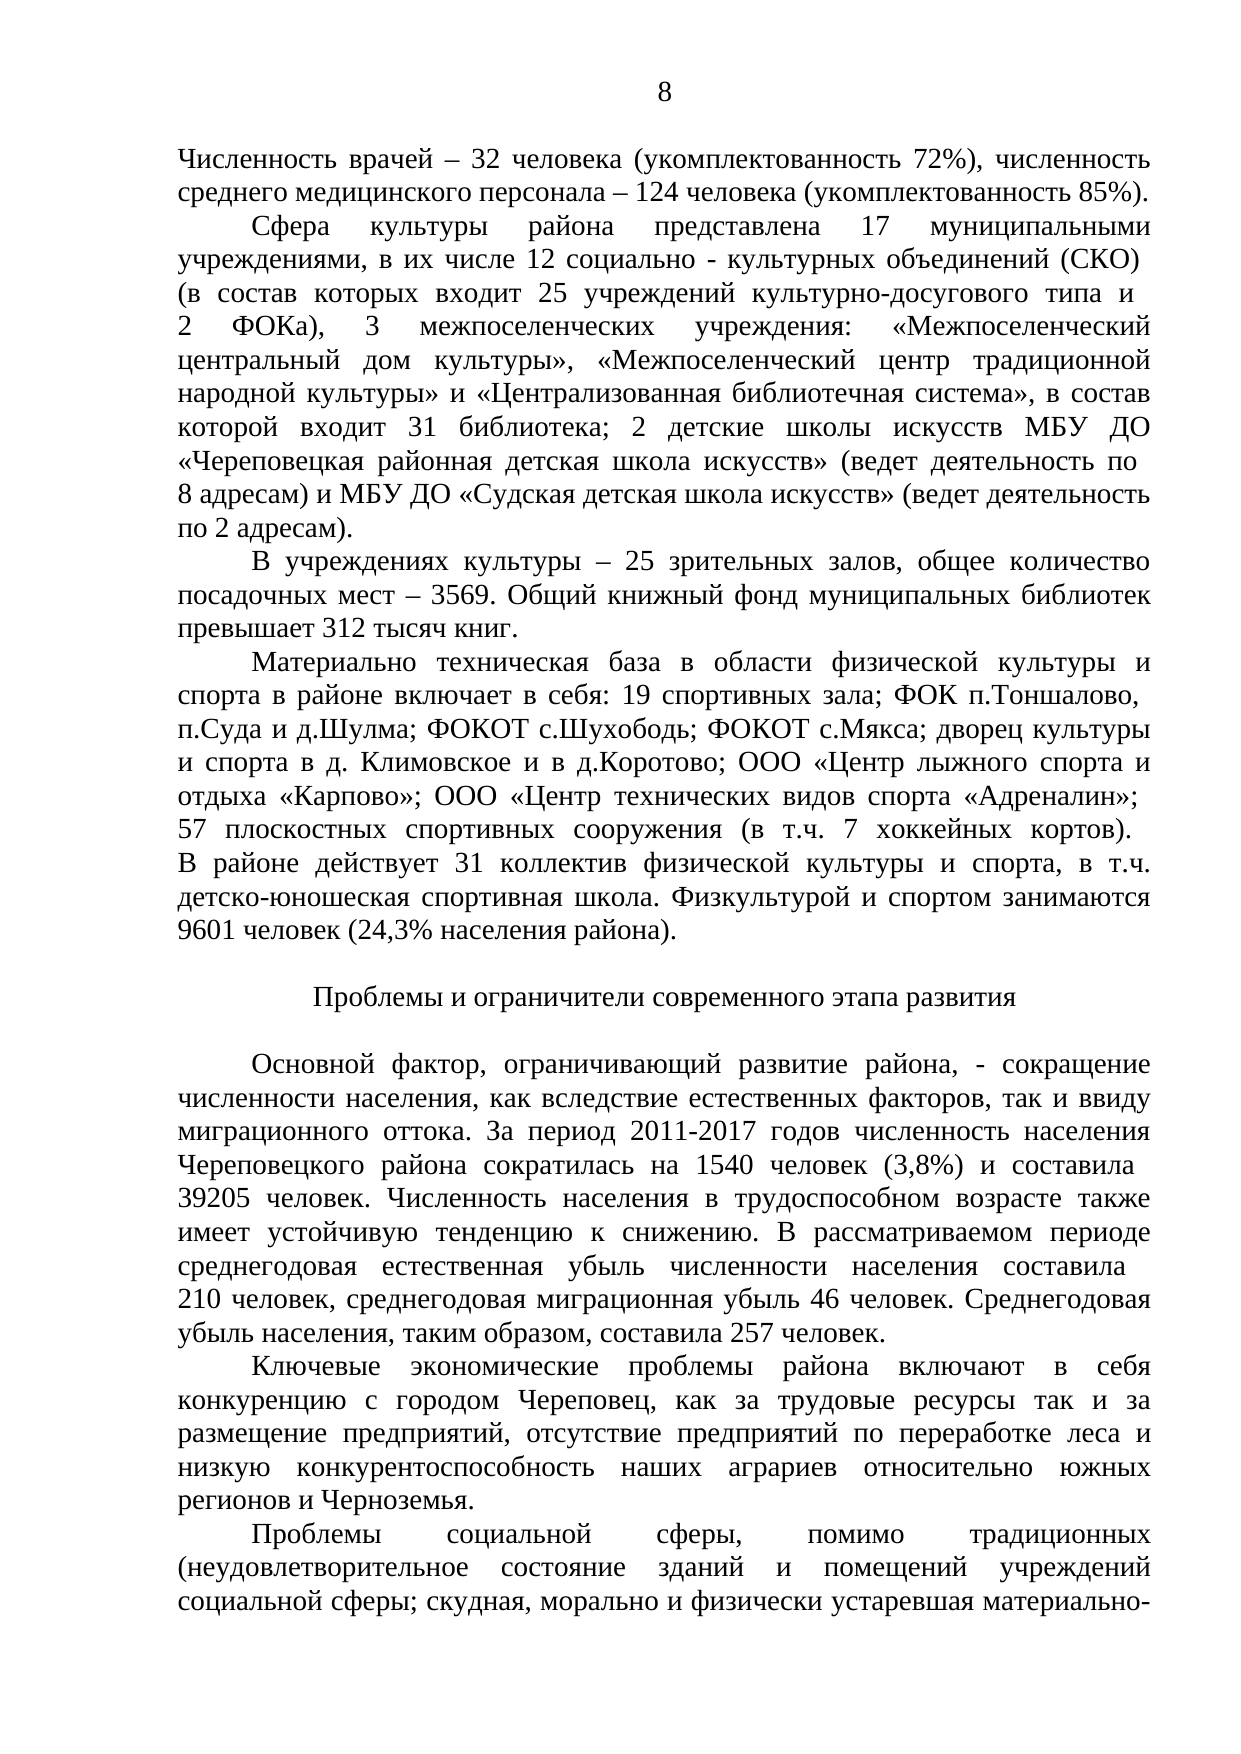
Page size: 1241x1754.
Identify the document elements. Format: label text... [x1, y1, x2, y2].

text Основной фактор, ограничивающий развитие района, - сокращение численности населения, как вследствие естественных факторов, так и ввиду миграционного оттока. За период 2011-2017 годов численность населения Череповецкого района сократилась на 1540 человек (3,8%) и составила 39205 человек. Численность населения в трудоспособном возрасте также имеет устойчивую тенденцию к снижению. В рассматриваемом периоде среднегодовая естественная убыль численности населения составила 210 человек, среднегодовая миграционная убыль 46 человек. Среднегодовая убыль населения, таким образом, составила 257 человек. [177, 1046, 1152, 1348]
text Проблемы и ограничители современного этапа развития [177, 979, 1152, 1013]
text Материально техническая база в области физической культуры и спорта в районе включает в себя: 19 спортивных зала; ФОК п.Тоншалово, п.Суда и д.Шулма; ФОКОТ с.Шухободь; ФОКОТ с.Мякса; дворец культуры и спорта в д. Климовское и в д.Коротово; ООО «Центр лыжного спорта и отдыха «Карпово»; ООО «Центр технических видов спорта «Адреналин»; 57 плоскостных спортивных сооружения (в т.ч. 7 хоккейных кортов). В районе действует 31 коллектив физической культуры и спорта, в т.ч. детско-юношеская спортивная школа. Физкультурой и спортом занимаются 9601 человек (24,3% населения района). [177, 644, 1152, 946]
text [177, 141, 1152, 208]
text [177, 1516, 1152, 1617]
text В учреждениях культуры – 25 зрительных залов, общее количество посадочных мест – 3569. Общий книжный фонд муниципальных библиотек превышает 312 тысяч книг. [177, 543, 1152, 644]
text Сфера культуры района представлена 17 муниципальными учреждениями, в их числе 12 социально - культурных объединений (СКО) (в состав которых входит 25 учреждений культурно-досугового типа и 2 ФОКа), 3 межпоселенческих учреждения: «Межпоселенческий центральный дом культуры», «Межпоселенческий центр традиционной народной культуры» и «Централизованная библиотечная система», в состав которой входит 31 библиотека; 2 детские школы искусств МБУ ДО «Череповецкая районная детская школа искусств» (ведет деятельность по 8 адресам) и МБУ ДО «Судская детская школа искусств» (ведет деятельность по 2 адресам). [177, 208, 1152, 543]
text Ключевые экономические проблемы района включают в себя конкуренцию с городом Череповец, как за трудовые ресурсы так и за размещение предприятий, отсутствие предприятий по переработке леса и низкую конкурентоспособность наших аграриев относительно южных регионов и Черноземья. [177, 1348, 1152, 1516]
